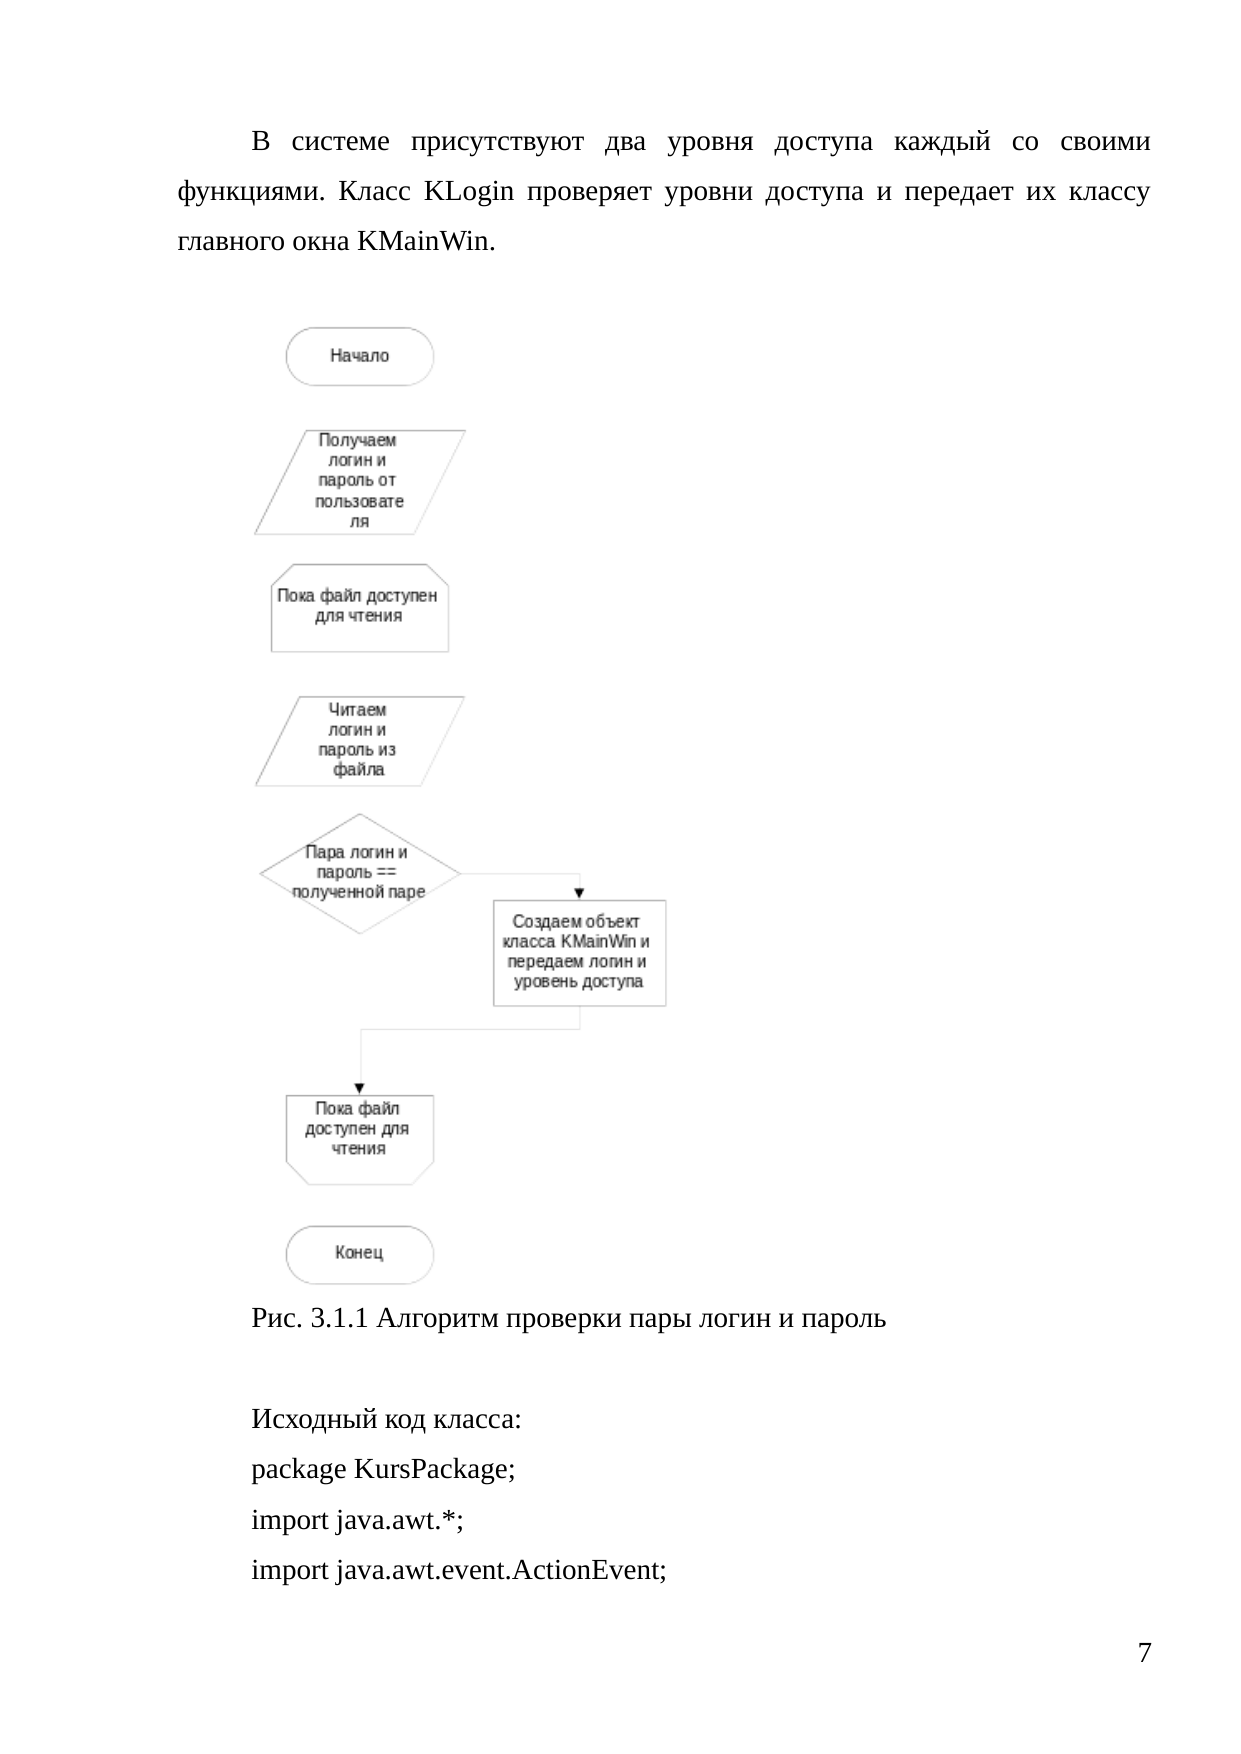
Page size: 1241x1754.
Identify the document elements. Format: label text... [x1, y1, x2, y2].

text Исходный код класса: [177, 1401, 1152, 1435]
text Рис. 3.1.1 Алгоритм проверки пары логин и пароль [177, 1301, 1152, 1334]
text import java.awt.*; [177, 1502, 1152, 1535]
text В системе присутствуют два уровня доступа каждый со своими функциями. Класс KLogin проверяет уровни доступа и передает их классу главного окна KMainWin. [177, 123, 1152, 257]
text package KursPackage; [177, 1451, 1152, 1485]
text import java.awt.event.ActionEvent; [177, 1552, 1152, 1586]
